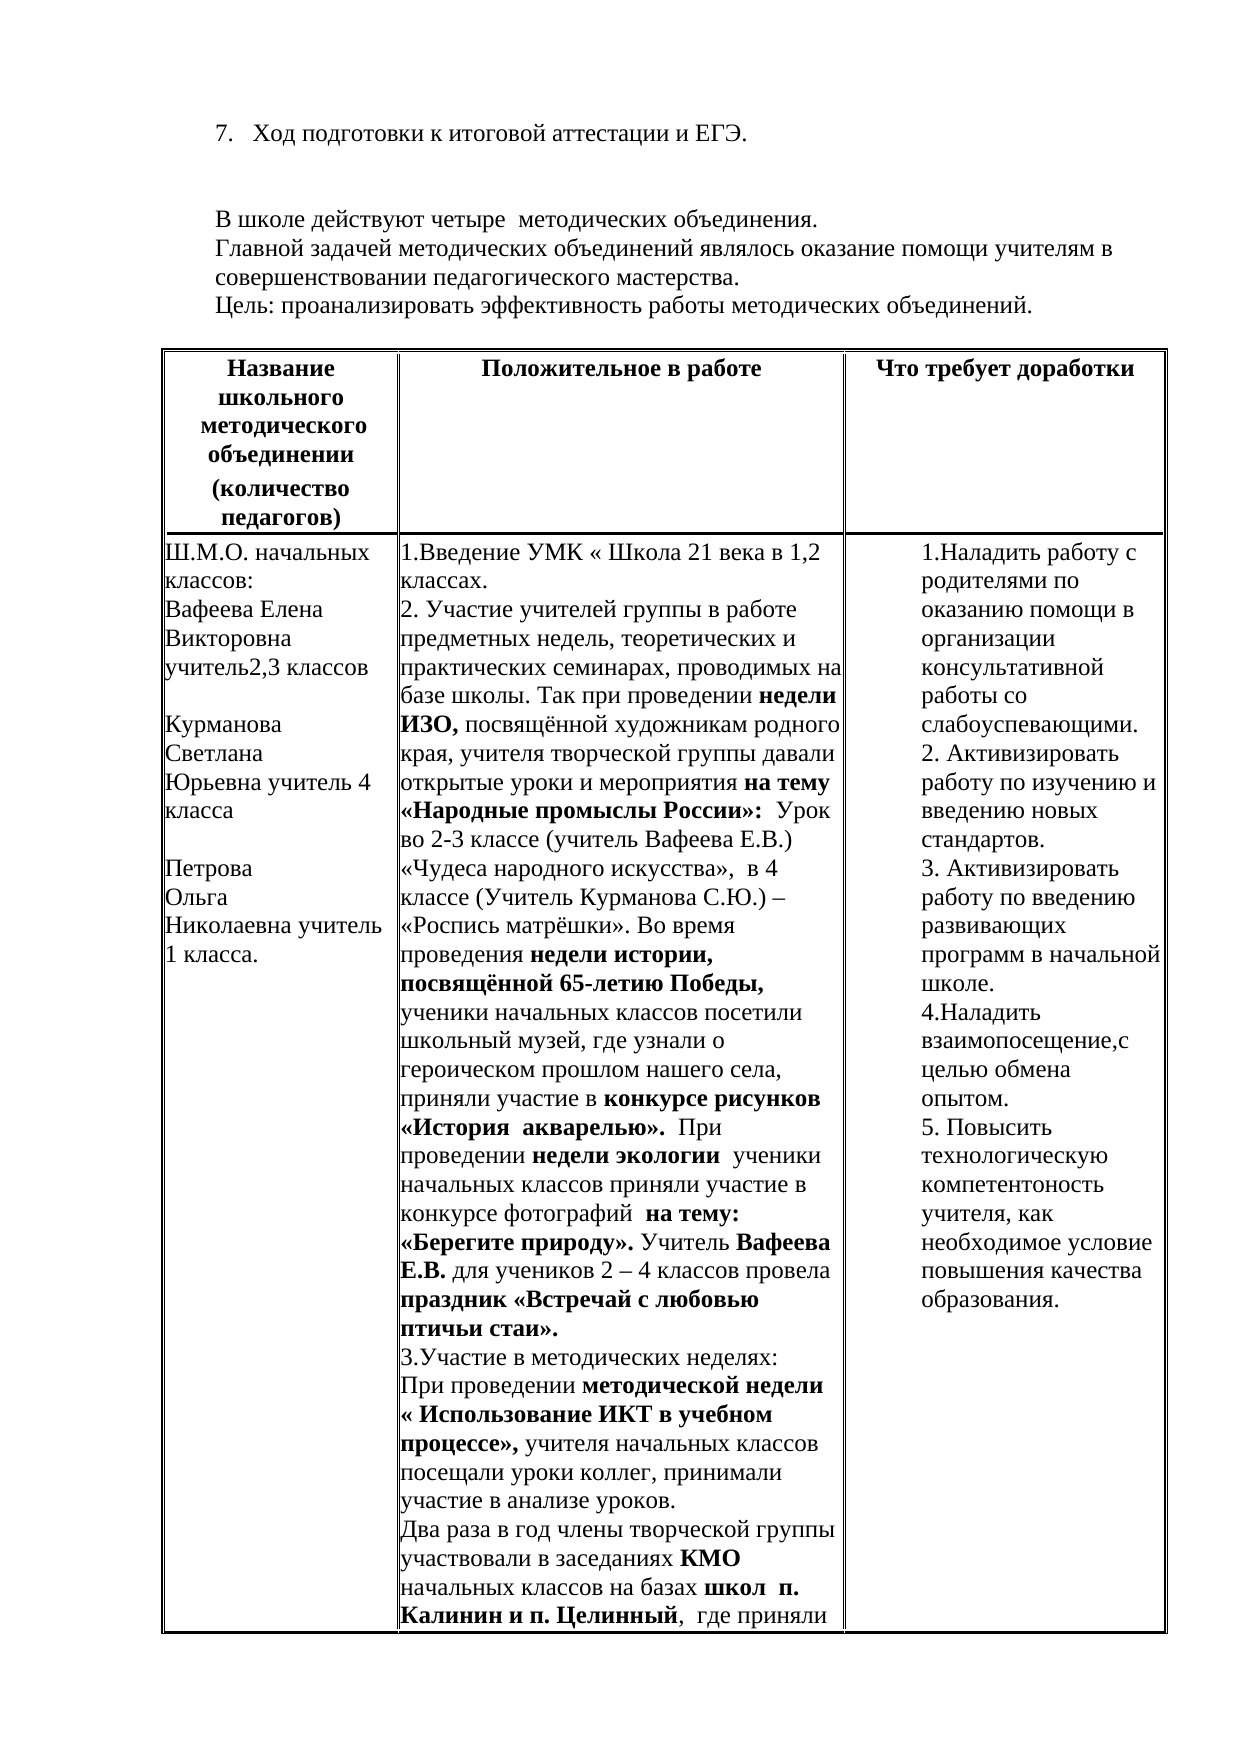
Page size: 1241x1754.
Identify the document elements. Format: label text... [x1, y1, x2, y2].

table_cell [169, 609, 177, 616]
text Главной задачей методических объединений являлось оказание помощи учителям в совершенствовании педагогического мастерства. [215, 233, 1152, 291]
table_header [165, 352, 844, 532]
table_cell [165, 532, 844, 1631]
text Цель: проанализировать эффективность работы методических объединений. [215, 291, 1152, 319]
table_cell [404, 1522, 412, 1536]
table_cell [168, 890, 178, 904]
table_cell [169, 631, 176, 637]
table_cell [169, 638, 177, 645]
list Ход подготовки к итоговой аттестации и ЕГЭ. [215, 118, 1152, 147]
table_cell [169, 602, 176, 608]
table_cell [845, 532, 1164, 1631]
text В школе действуют четыре методических объединения. [215, 204, 1152, 233]
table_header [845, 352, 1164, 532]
